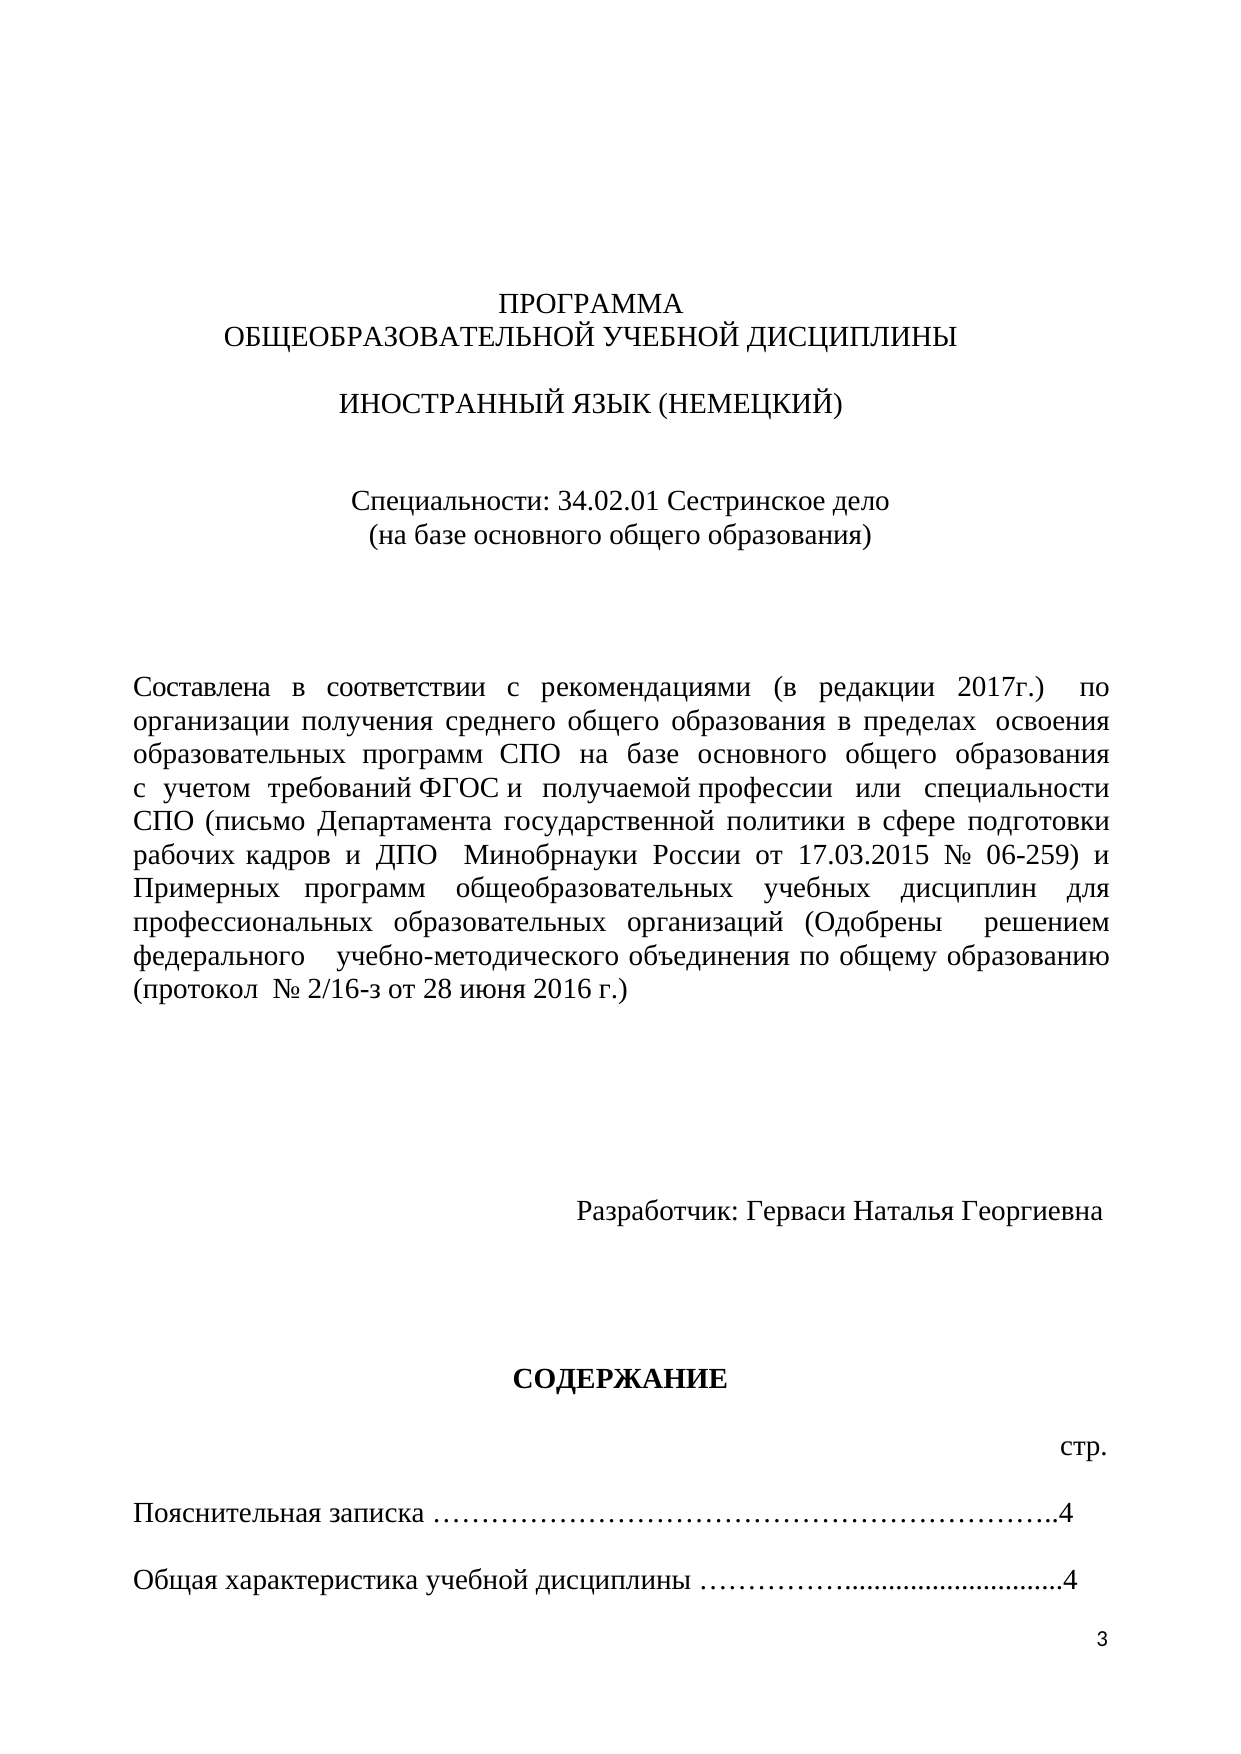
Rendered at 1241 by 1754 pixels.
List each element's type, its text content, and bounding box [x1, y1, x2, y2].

text Составлена в соответствии с рекомендациями (в редакции 2017г.) по организации получения среднего общего образования в пределах освоения образовательных программ СПО на базе основного общего образования с учетом требований ФГОС и получаемой профессии или специальности СПО (письмо Департамента государственной политики в сфере подготовки рабочих кадров и ДПО Минобрнауки России от 17.03.2015 № 06-259) и Примерных программ общеобразовательных учебных дисциплин для профессиональных образовательных организаций (Одобрены решением федерального учебно-методического объединения по общему образованию (протокол № 2/16-з от 28 июня 2016 г.) [133, 669, 1109, 1005]
text ОБЩЕОБРАЗОВАТЕЛЬНОЙ УЧЕБНОЙ ДИСЦИПЛИНЫ [74, 319, 1107, 353]
text Разработчик: Герваси Наталья Георгиевна [576, 1193, 1107, 1227]
text Пояснительная записка ………………………………………………………..4 [133, 1495, 1107, 1529]
subtitle Специальности: 34.02.01 Сестринское дело [133, 483, 1107, 517]
text ИНОСТРАННЫЙ ЯЗЫК (НЕМЕЦКИЙ) [74, 386, 1107, 420]
text ПРОГРАММА [74, 286, 1107, 319]
text (на базе основного общего образования) [133, 517, 1107, 551]
text стр. [133, 1428, 1107, 1462]
text Общая характеристика учебной дисциплины ……………..............................4 [133, 1562, 1107, 1596]
text СОДЕРЖАНИЕ [133, 1361, 1107, 1394]
